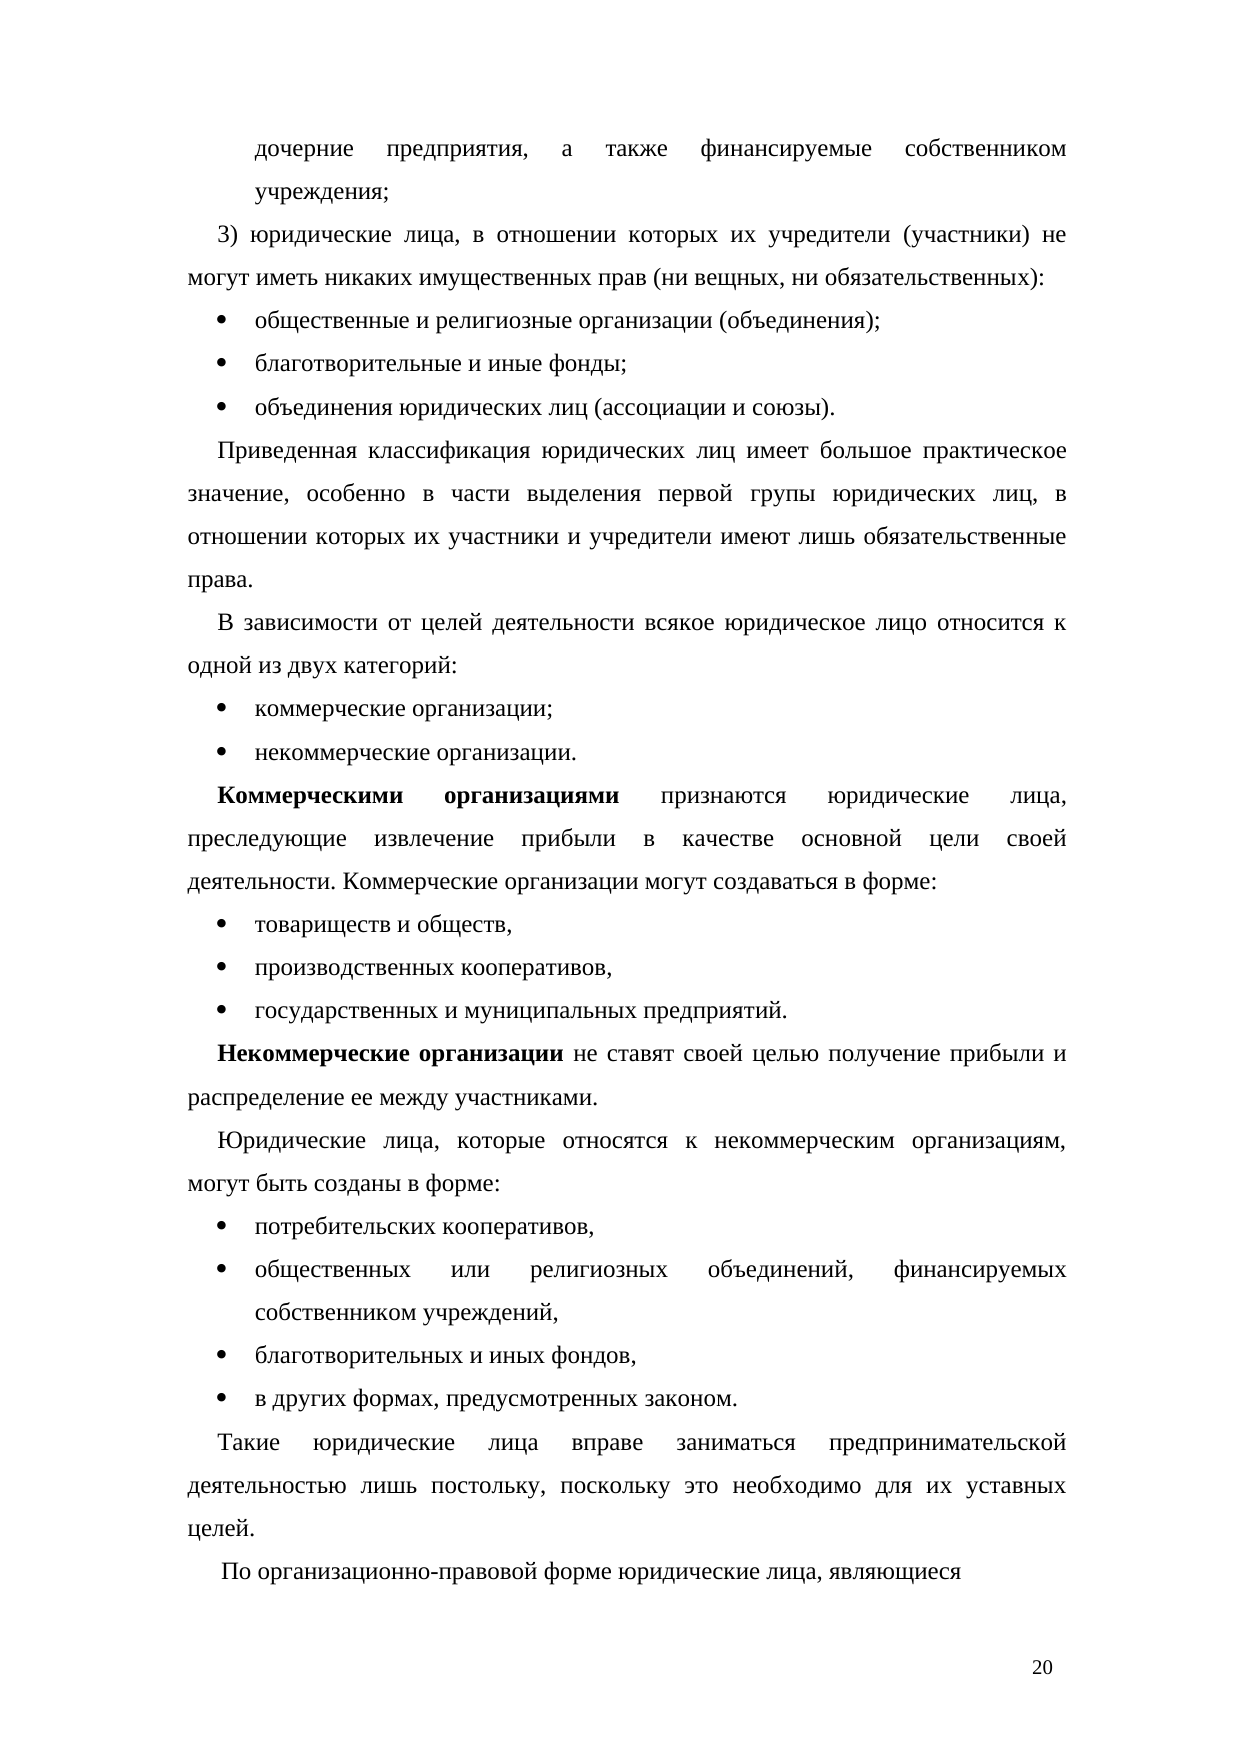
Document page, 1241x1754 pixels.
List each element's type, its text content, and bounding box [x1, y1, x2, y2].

list некоммерческие организации. [217, 737, 1067, 765]
text 3) юридические лица, в отношении которых их учредители (участники) не могут иметь никаких имущественных прав (ни вещных, ни обязательственных): [187, 219, 1067, 291]
list общественные и религиозные организации (объединения); [217, 305, 1067, 334]
text Некоммерческие организации не ставят своей целью получение прибыли и распределение ее между участниками. [187, 1038, 1067, 1110]
list благотворительных и иных фондов, [217, 1340, 1067, 1369]
list коммерческие организации; [217, 693, 1067, 722]
text Такие юридические лица вправе заниматься предпринимательской деятельностью лишь постольку, поскольку это необходимо для их уставных целей. [187, 1427, 1067, 1542]
text Приведенная классификация юридических лиц имеет большое практическое значение, особенно в части выделения первой групы юридических лиц, в отношении которых их участники и учредители имеют лишь обязательственные права. [187, 435, 1067, 593]
list потребительских кооперативов, [217, 1211, 1067, 1240]
list государственных и муниципальных предприятий. [217, 995, 1067, 1024]
text Коммерческими организациями признаются юридические лица, преследующие извлечение прибыли в качестве основной цели своей деятельности. Коммерческие организации могут создаваться в форме: [187, 780, 1067, 895]
list общественных или религиозных объединений, финансируемых собственником учреждений, [217, 1254, 1067, 1326]
list благотворительные и иные фонды; [217, 348, 1067, 377]
list в других формах, предусмотренных законом. [217, 1383, 1067, 1412]
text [187, 1556, 1053, 1585]
text В зависимости от целей деятельности всякое юридическое лицо относится к одной из двух категорий: [187, 607, 1067, 679]
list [217, 133, 1067, 205]
list товариществ и обществ, [217, 909, 1067, 938]
list объединения юридических лиц (ассоциации и союзы). [217, 392, 1067, 420]
list производственных кооперативов, [217, 952, 1067, 981]
text Юридические лица, которые относятся к некоммерческим организациям, могут быть созданы в форме: [187, 1125, 1067, 1197]
